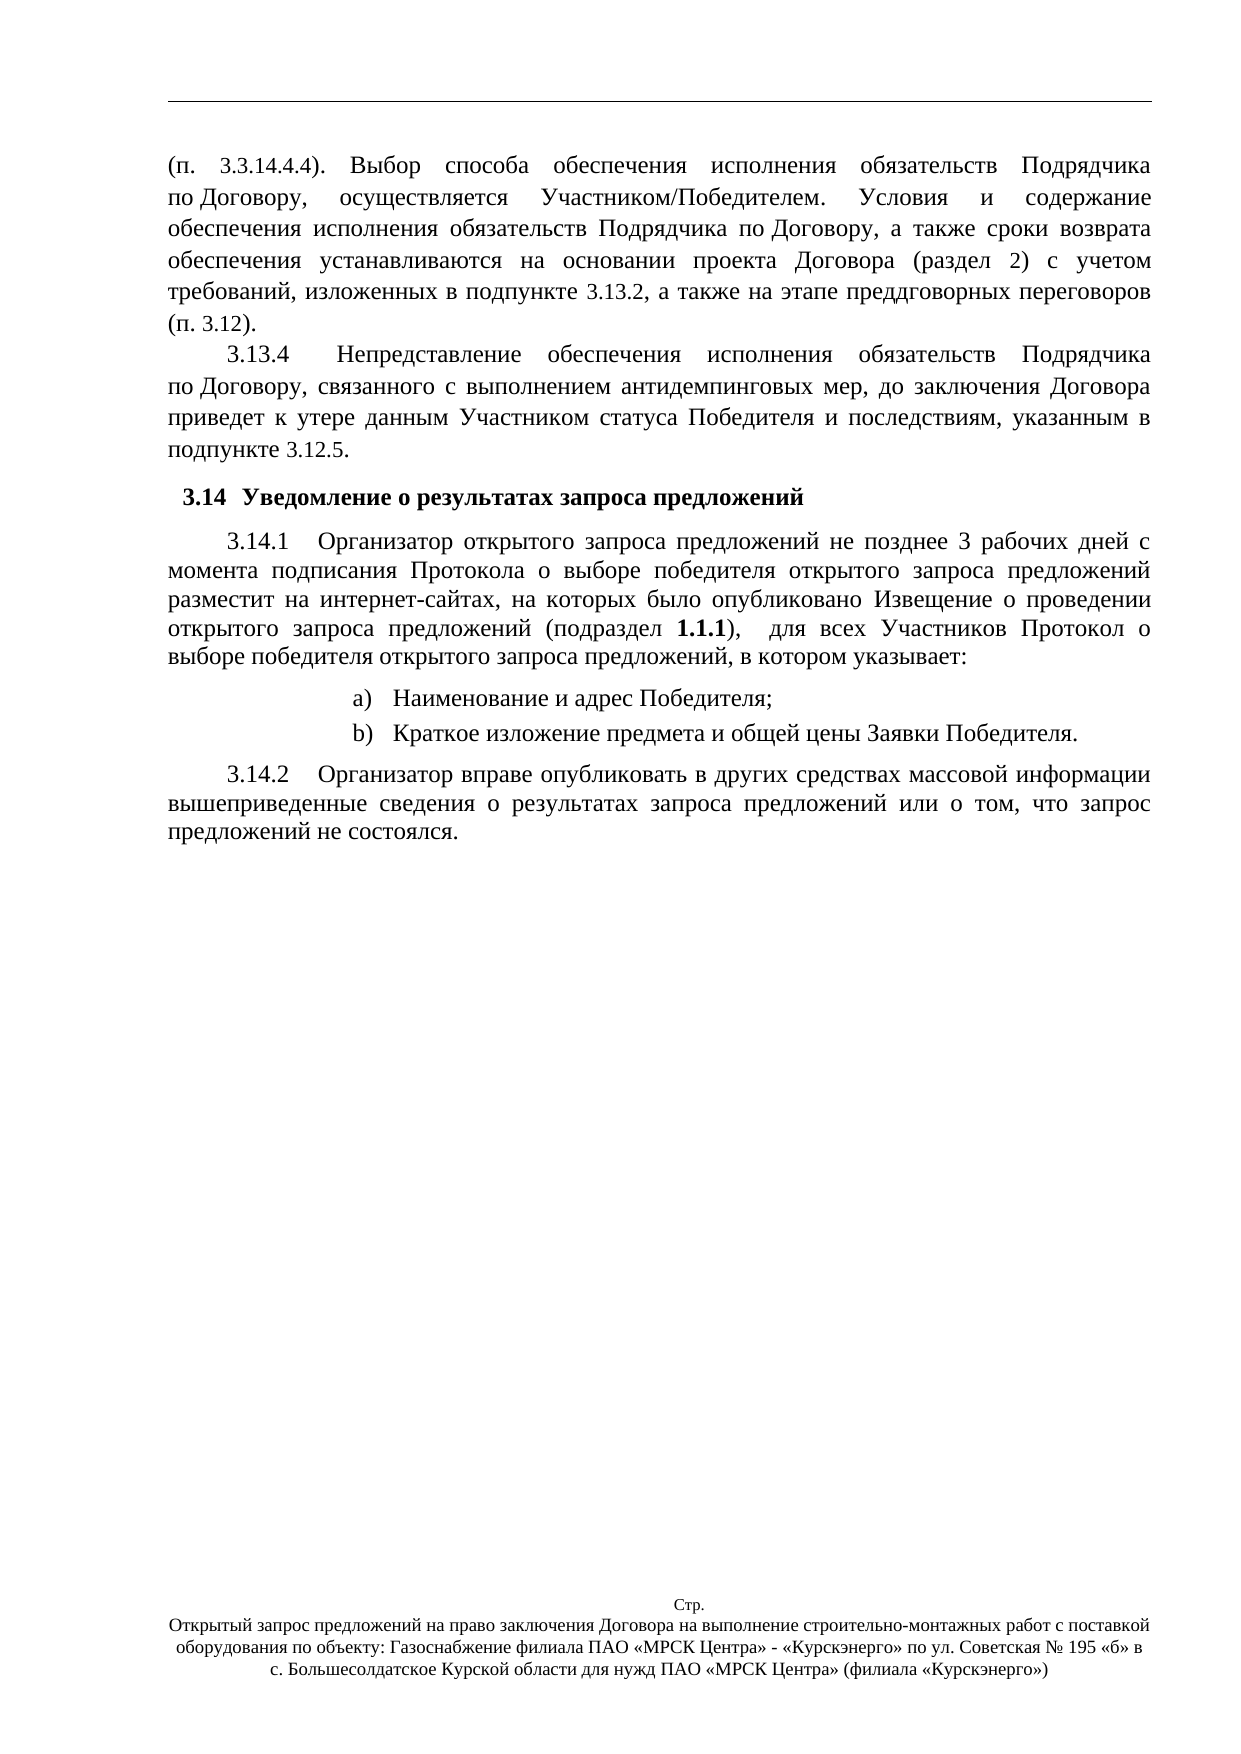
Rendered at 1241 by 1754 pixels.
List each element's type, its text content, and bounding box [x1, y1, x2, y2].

list Наименование и адрес Победителя; [286, 683, 1166, 711]
list Краткое изложение предмета и общей цены Заявки Победителя. [286, 718, 1166, 746]
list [168, 150, 1152, 337]
subtitle Организатор открытого запроса предложений не позднее 3 рабочих дней с момента подписания Протокола о выборе победителя открытого запроса предложений разместит на интернет-сайтах, на которых было опубликовано Извещение о проведении открытого запроса предложений (подраздел 1.1.1), для всех Участников Протокол о выборе победителя открытого запроса предложений, в котором указывает: [168, 526, 1152, 670]
subtitle Организатор вправе опубликовать в других средствах массовой информации вышеприведенные сведения о результатах запроса предложений или о том, что запрос предложений не состоялся. [168, 759, 1152, 845]
list Непредставление обеспечения исполнения обязательств Подрядчика по Договору, связанного с выполнением антидемпинговых мер, до заключения Договора приведет к утере данным Участником статуса Победителя и последствиям, указанным в подпункте 3.12.5. [168, 339, 1152, 463]
subtitle Уведомление о результатах запроса предложений [182, 482, 1152, 511]
